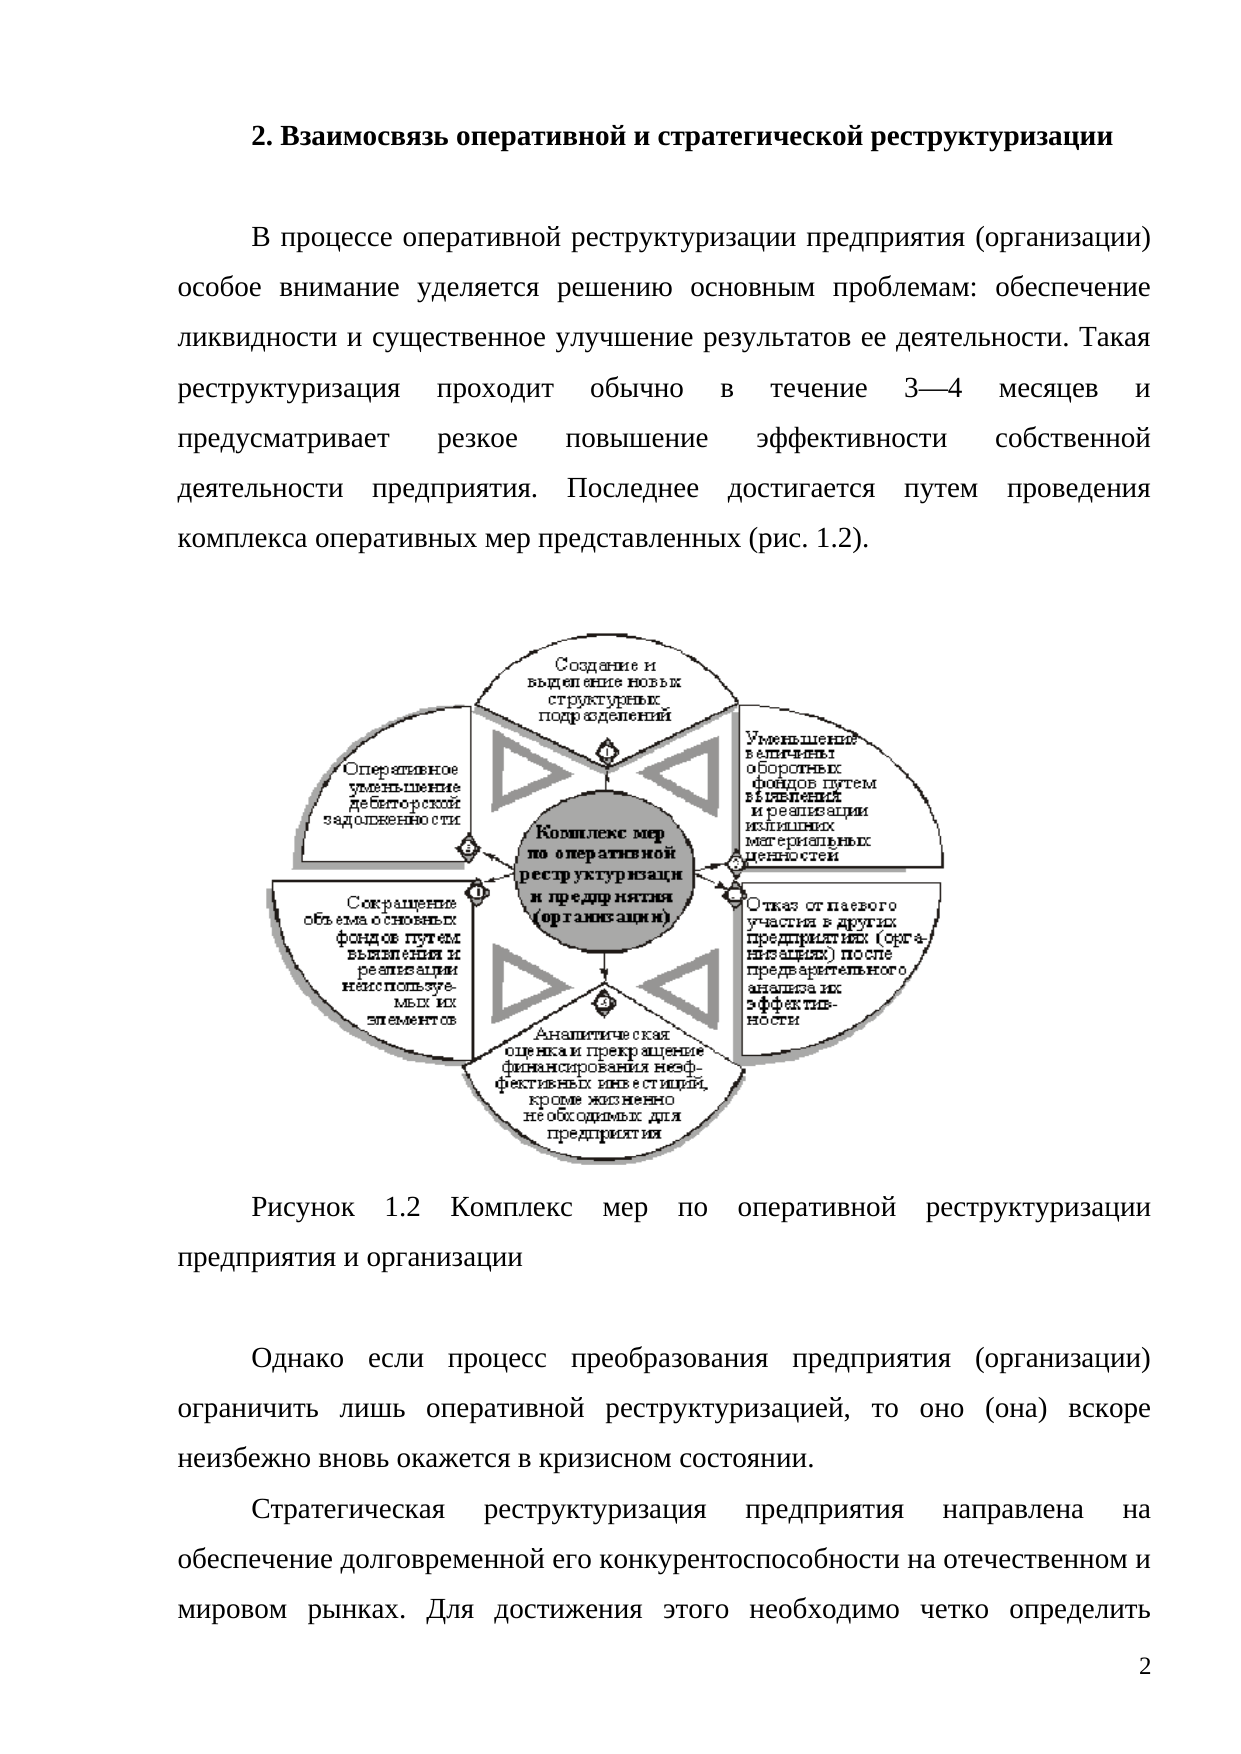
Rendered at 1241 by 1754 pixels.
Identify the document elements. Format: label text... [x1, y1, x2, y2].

text 2. Взаимосвязь оперативной и стратегической реструктуризации [177, 118, 1152, 152]
text В процессе оперативной реструктуризации предприятия (организации) особое внимание уделяется решению основным проблемам: обеспечение ликвидности и существенное улучшение результатов ее деятельности. Такая реструктуризация проходит обычно в течение 3—4 месяцев и предусматривает резкое повышение эффективности собственной деятельности предприятия. Последнее достигается путем проведения комплекса оперативных мер представленных (рис. 1.2). [177, 219, 1152, 554]
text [177, 1491, 1152, 1625]
picture [251, 621, 961, 1175]
text Однако если процесс преобразования предприятия (организации) ограничить лишь оперативной реструктуризацией, то оно (она) вскоре неизбежно вновь окажется в кризисном состоянии. [177, 1340, 1152, 1474]
text Рисунок 1.2 Комплекс мер по оперативной реструктуризации предприятия и организации [177, 1189, 1152, 1273]
